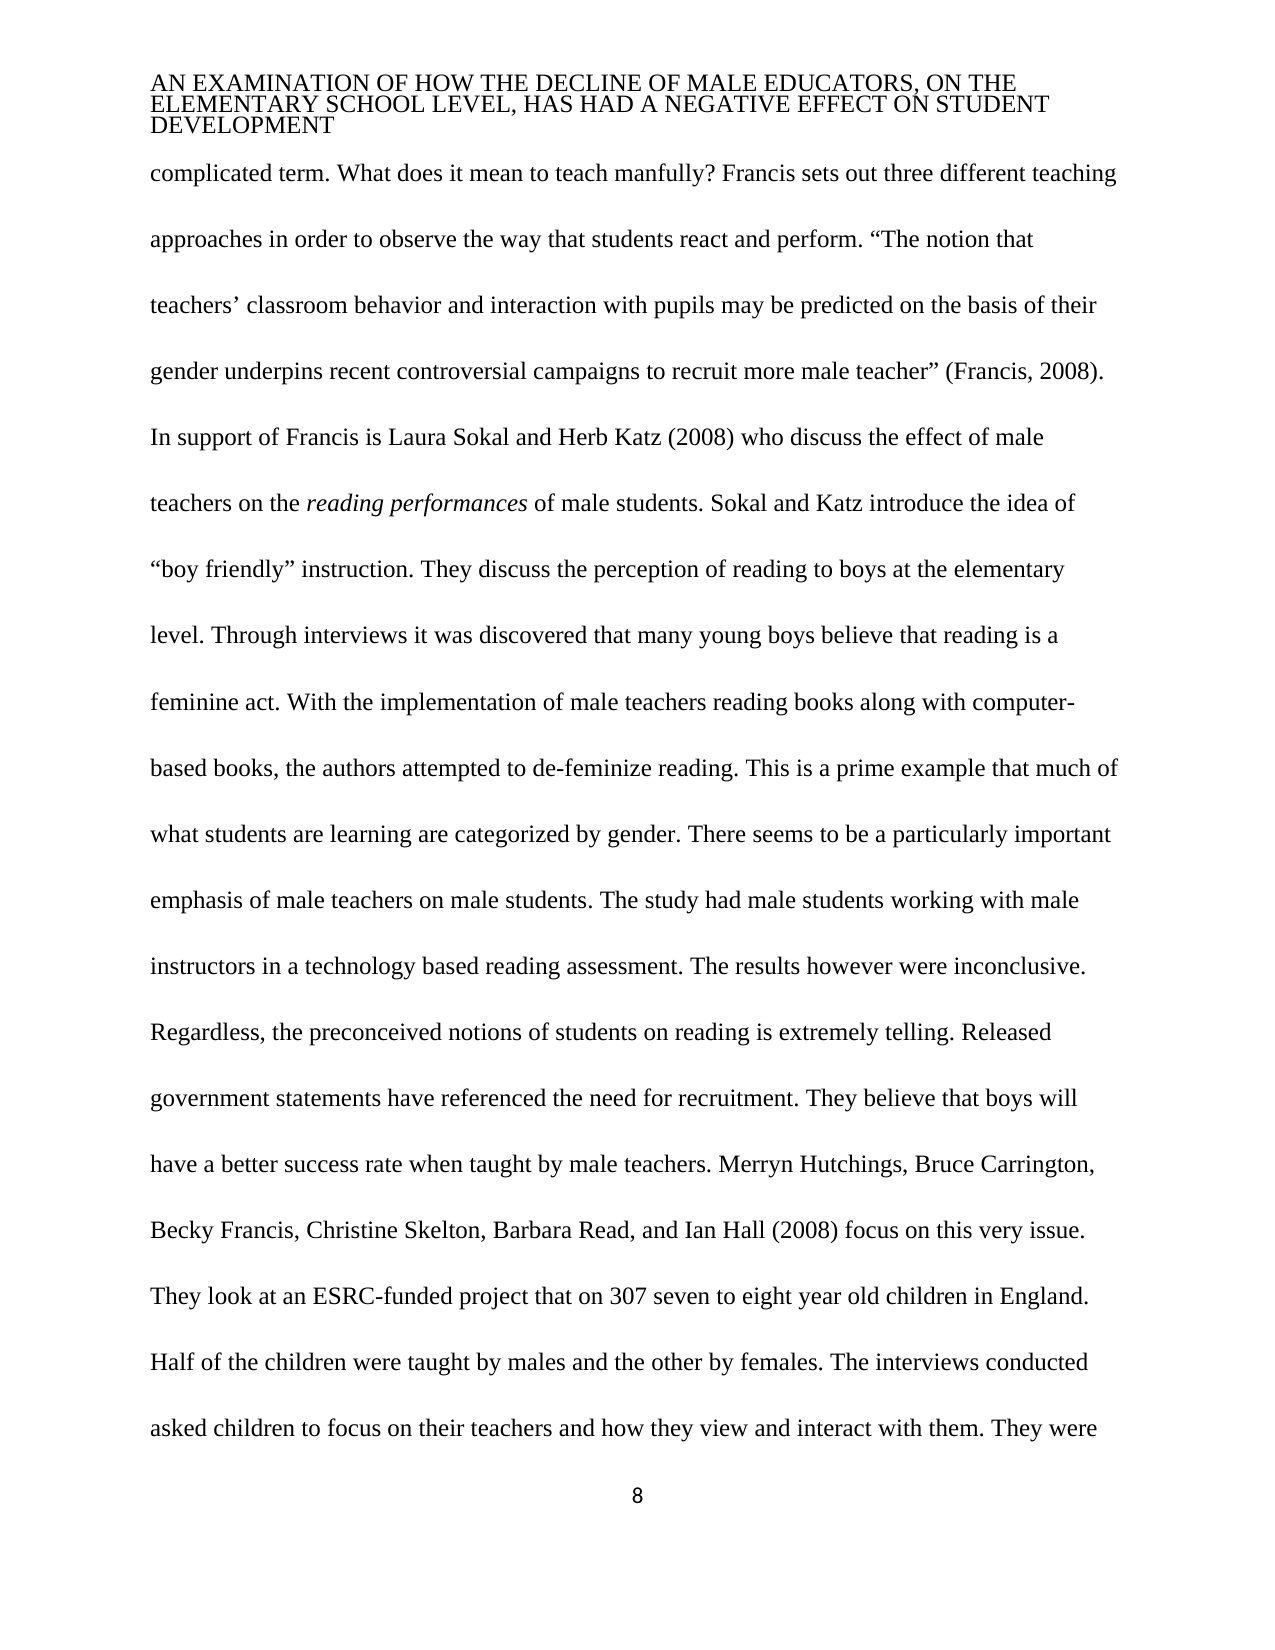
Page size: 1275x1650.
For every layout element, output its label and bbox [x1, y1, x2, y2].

text [150, 158, 1125, 1442]
